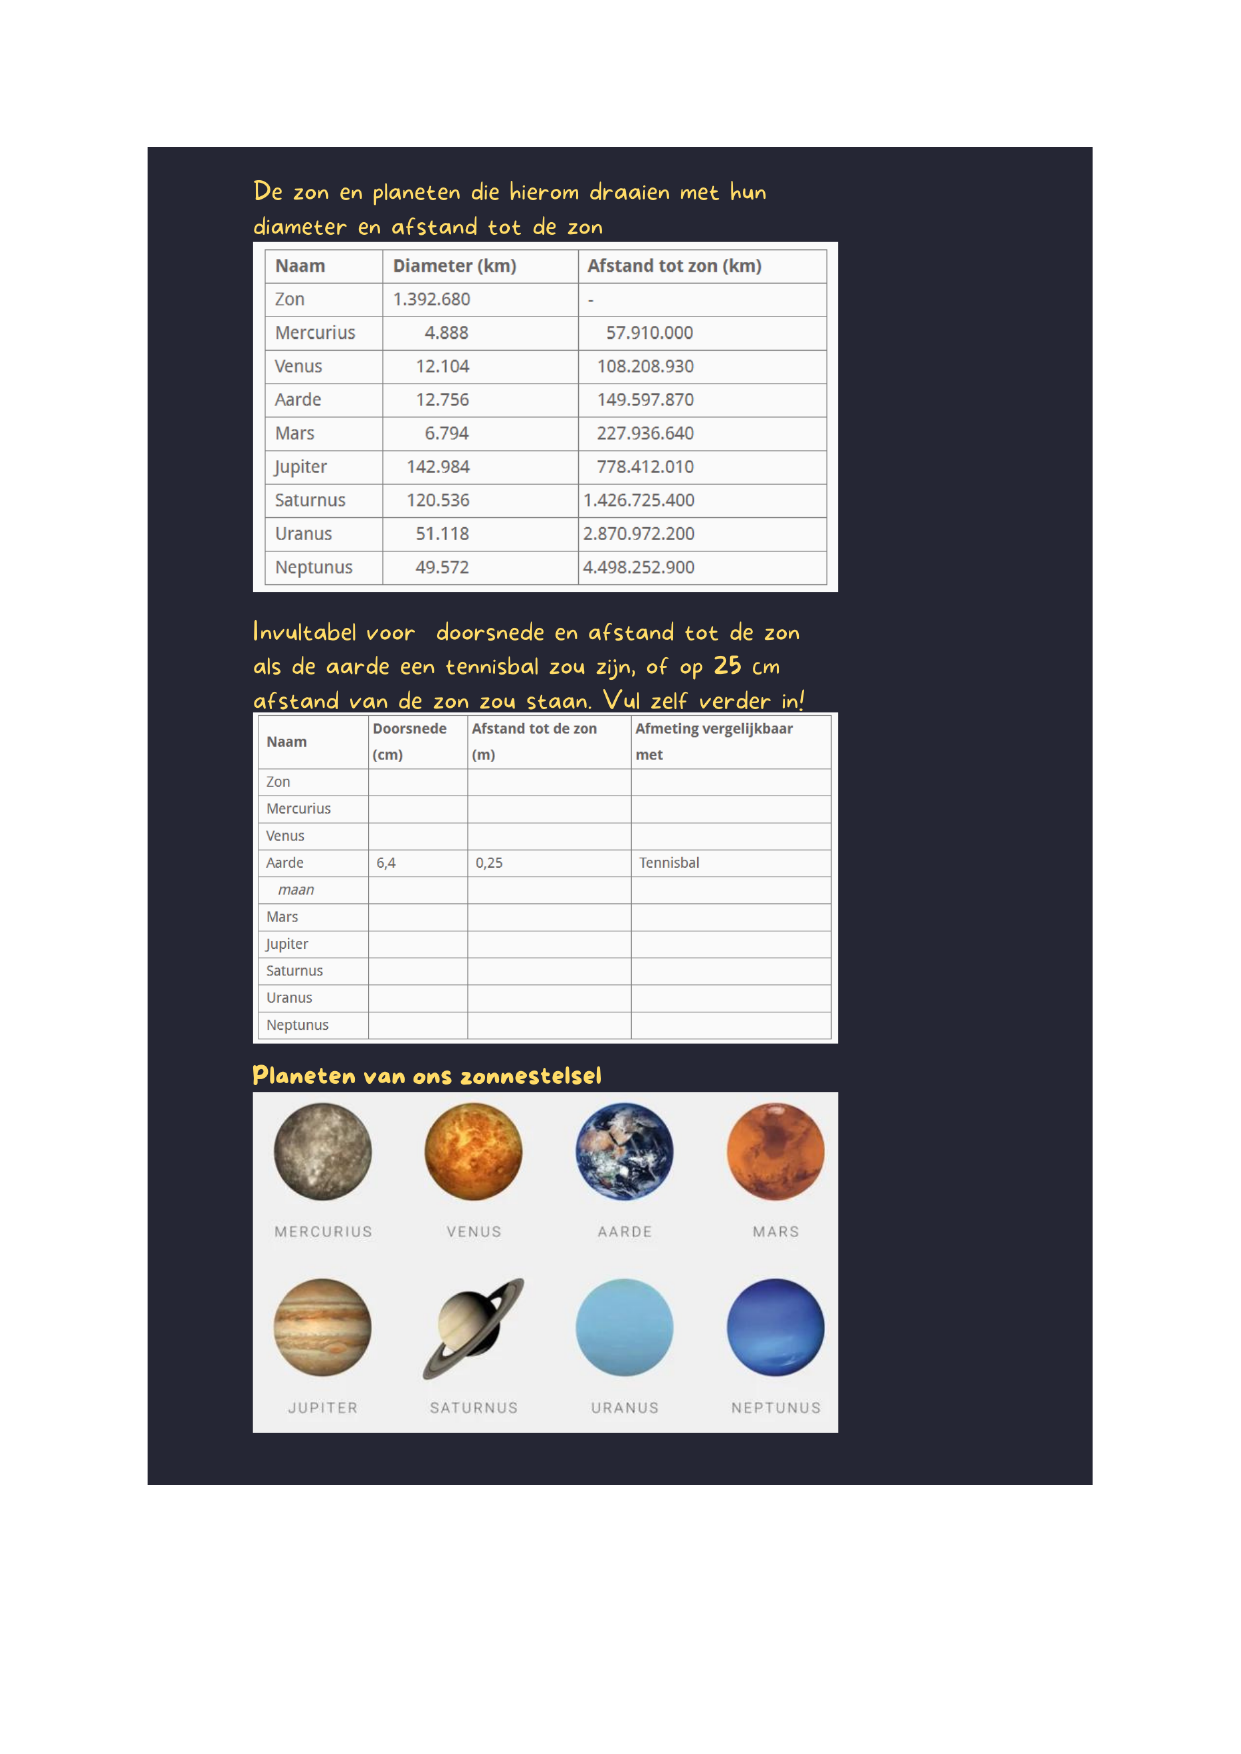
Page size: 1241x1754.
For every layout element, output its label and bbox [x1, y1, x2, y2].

picture [147, 147, 1093, 1485]
